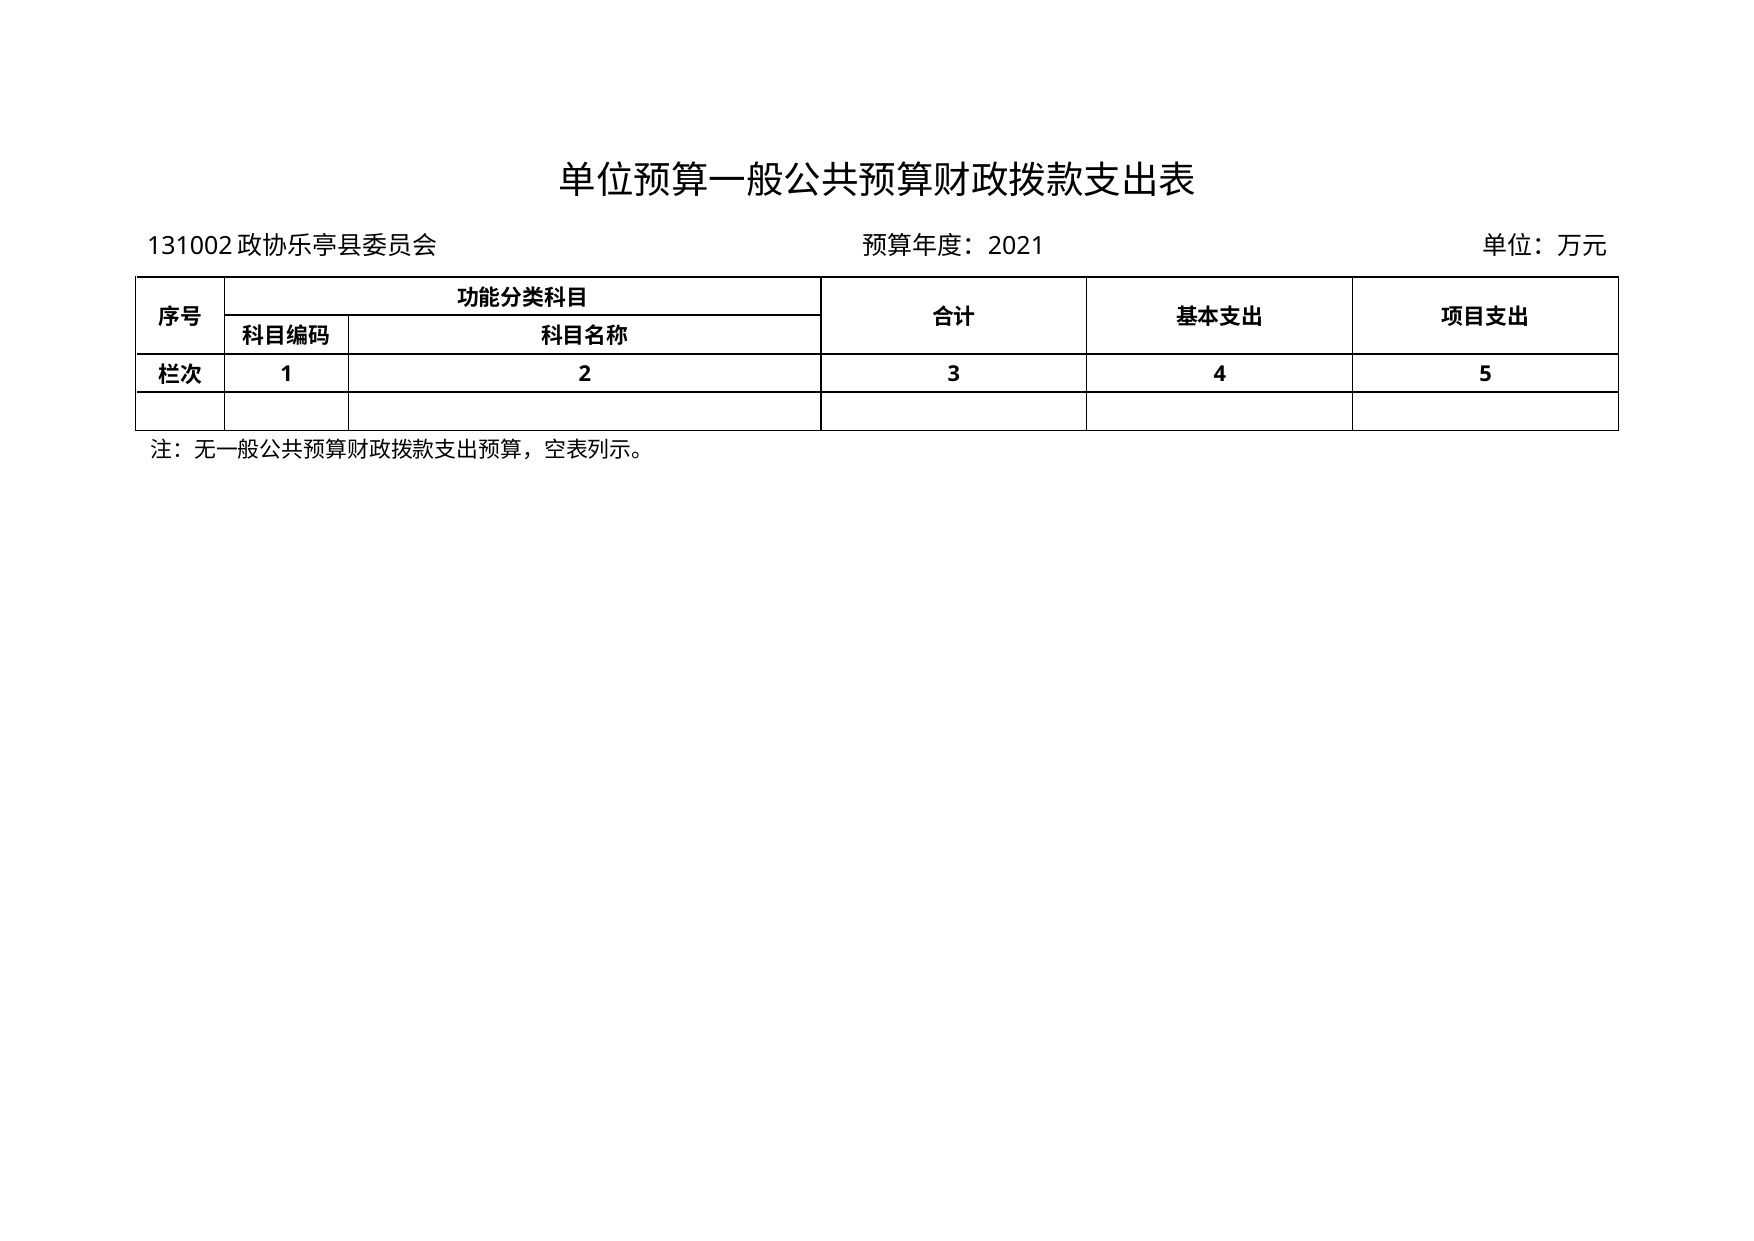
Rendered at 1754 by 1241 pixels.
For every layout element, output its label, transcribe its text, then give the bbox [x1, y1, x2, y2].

table_header 131002政协乐亭县委员会 [136, 211, 820, 276]
table_cell 3 [822, 355, 1086, 391]
table_cell [1087, 393, 1352, 430]
table_cell 1 [225, 355, 348, 391]
table_header 预算年度：2021 [822, 211, 1086, 276]
table_cell 功能分类科目 [225, 278, 820, 314]
table_cell 序号 [136, 277, 224, 353]
table_cell 基本支出 [1087, 278, 1352, 353]
table_cell 项目支出 [1353, 278, 1618, 353]
table_cell 5 [1353, 355, 1618, 391]
table_cell [822, 393, 1086, 430]
table_cell 4 [1087, 355, 1352, 391]
table_cell [1353, 393, 1618, 430]
table_cell 科目名称 [349, 316, 820, 353]
table_cell [349, 393, 820, 430]
table_cell 栏次 [136, 354, 224, 391]
text 注：无一般公共预算财政拨款支出预算，空表列示。 [106, 431, 1648, 464]
table_cell [225, 393, 348, 430]
text 单位预算一般公共预算财政拨款支出表 [106, 144, 1648, 209]
table_cell 合计 [822, 278, 1086, 353]
table_header 单位：万元 [1087, 211, 1618, 276]
table_cell 科目编码 [225, 316, 348, 353]
table_cell 2 [349, 355, 820, 391]
table_cell [136, 392, 224, 430]
